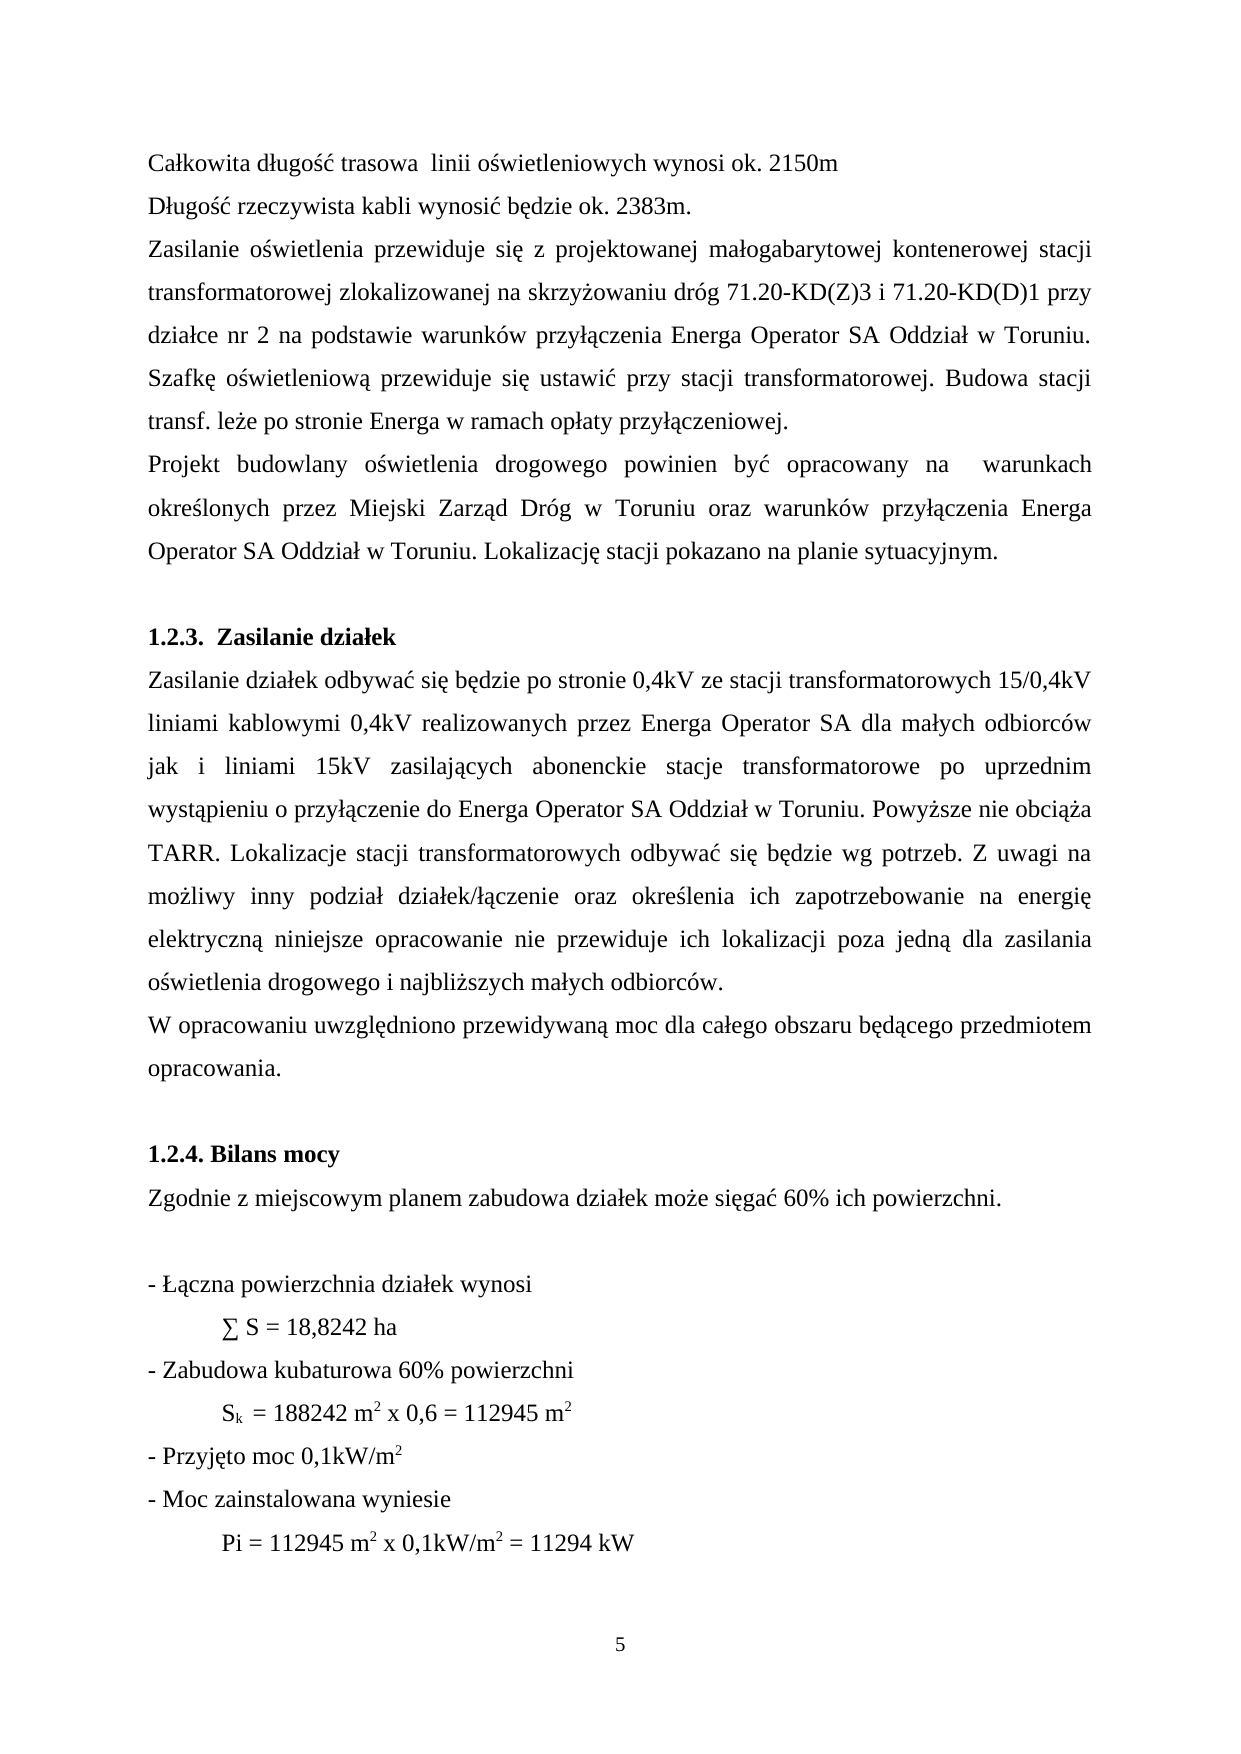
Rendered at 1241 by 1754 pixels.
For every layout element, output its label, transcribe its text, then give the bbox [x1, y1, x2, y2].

text ∑ S = 18,8242 ha [148, 1312, 1093, 1341]
text Zasilanie działek odbywać się będzie po stronie 0,4kV ze stacji transformatorowych 15/0,4kV liniami kablowymi 0,4kV realizowanych przez Energa Operator SA dla małych odbiorców jak i liniami 15kV zasilających abonenckie stacje transformatorowe po uprzednim wystąpieniu o przyłączenie do Energa Operator SA Oddział w Toruniu. Powyższe nie obciąża TARR. Lokalizacje stacji transformatorowych odbywać się będzie wg potrzeb. Z uwagi na możliwy inny podział działek/łączenie oraz określenia ich zapotrzebowanie na energię elektryczną niniejsze opracowanie nie przewiduje ich lokalizacji poza jedną dla zasilania oświetlenia drogowego i najbliższych małych odbiorców. [148, 665, 1093, 996]
text Całkowita długość trasowa linii oświetleniowych wynosi ok. 2150m [148, 148, 1093, 176]
text - Zabudowa kubaturowa 60% powierzchni [148, 1355, 1093, 1384]
text - Przyjęto moc 0,1kW/m2 [148, 1441, 1093, 1470]
text Zasilanie oświetlenia przewiduje się z projektowanej małogabarytowej kontenerowej stacji transformatorowej zlokalizowanej na skrzyżowaniu dróg 71.20-KD(Z)3 i 71.20-KD(D)1 przy działce nr 2 na podstawie warunków przyłączenia Energa Operator SA Oddział w Toruniu. Szafkę oświetleniową przewiduje się ustawić przy stacji transformatorowej. Budowa stacji transf. leże po stronie Energa w ramach opłaty przyłączeniowej. [148, 234, 1093, 435]
text Pi = 112945 m2 x 0,1kW/m2 = 11294 kW [148, 1528, 1093, 1556]
text Sk = 188242 m2 x 0,6 = 112945 m2 [148, 1398, 1093, 1427]
text 1.2.4. Bilans mocy [148, 1139, 1093, 1168]
text W opracowaniu uwzględniono przewidywaną moc dla całego obszaru będącego przedmiotem opracowania. [148, 1010, 1093, 1082]
text Długość rzeczywista kabli wynosić będzie ok. 2383m. [148, 191, 1093, 219]
text - Łączna powierzchnia działek wynosi [148, 1269, 1093, 1298]
text Projekt budowlany oświetlenia drogowego powinien być opracowany na warunkach określonych przez Miejski Zarząd Dróg w Toruniu oraz warunków przyłączenia Energa Operator SA Oddział w Toruniu. Lokalizację stacji pokazano na planie sytuacyjnym. [148, 449, 1093, 564]
text Zgodnie z miejscowym planem zabudowa działek może sięgać 60% ich powierzchni. [148, 1183, 1093, 1211]
text - Moc zainstalowana wyniesie [148, 1484, 1093, 1513]
text 1.2.3. Zasilanie działek [148, 622, 1093, 651]
